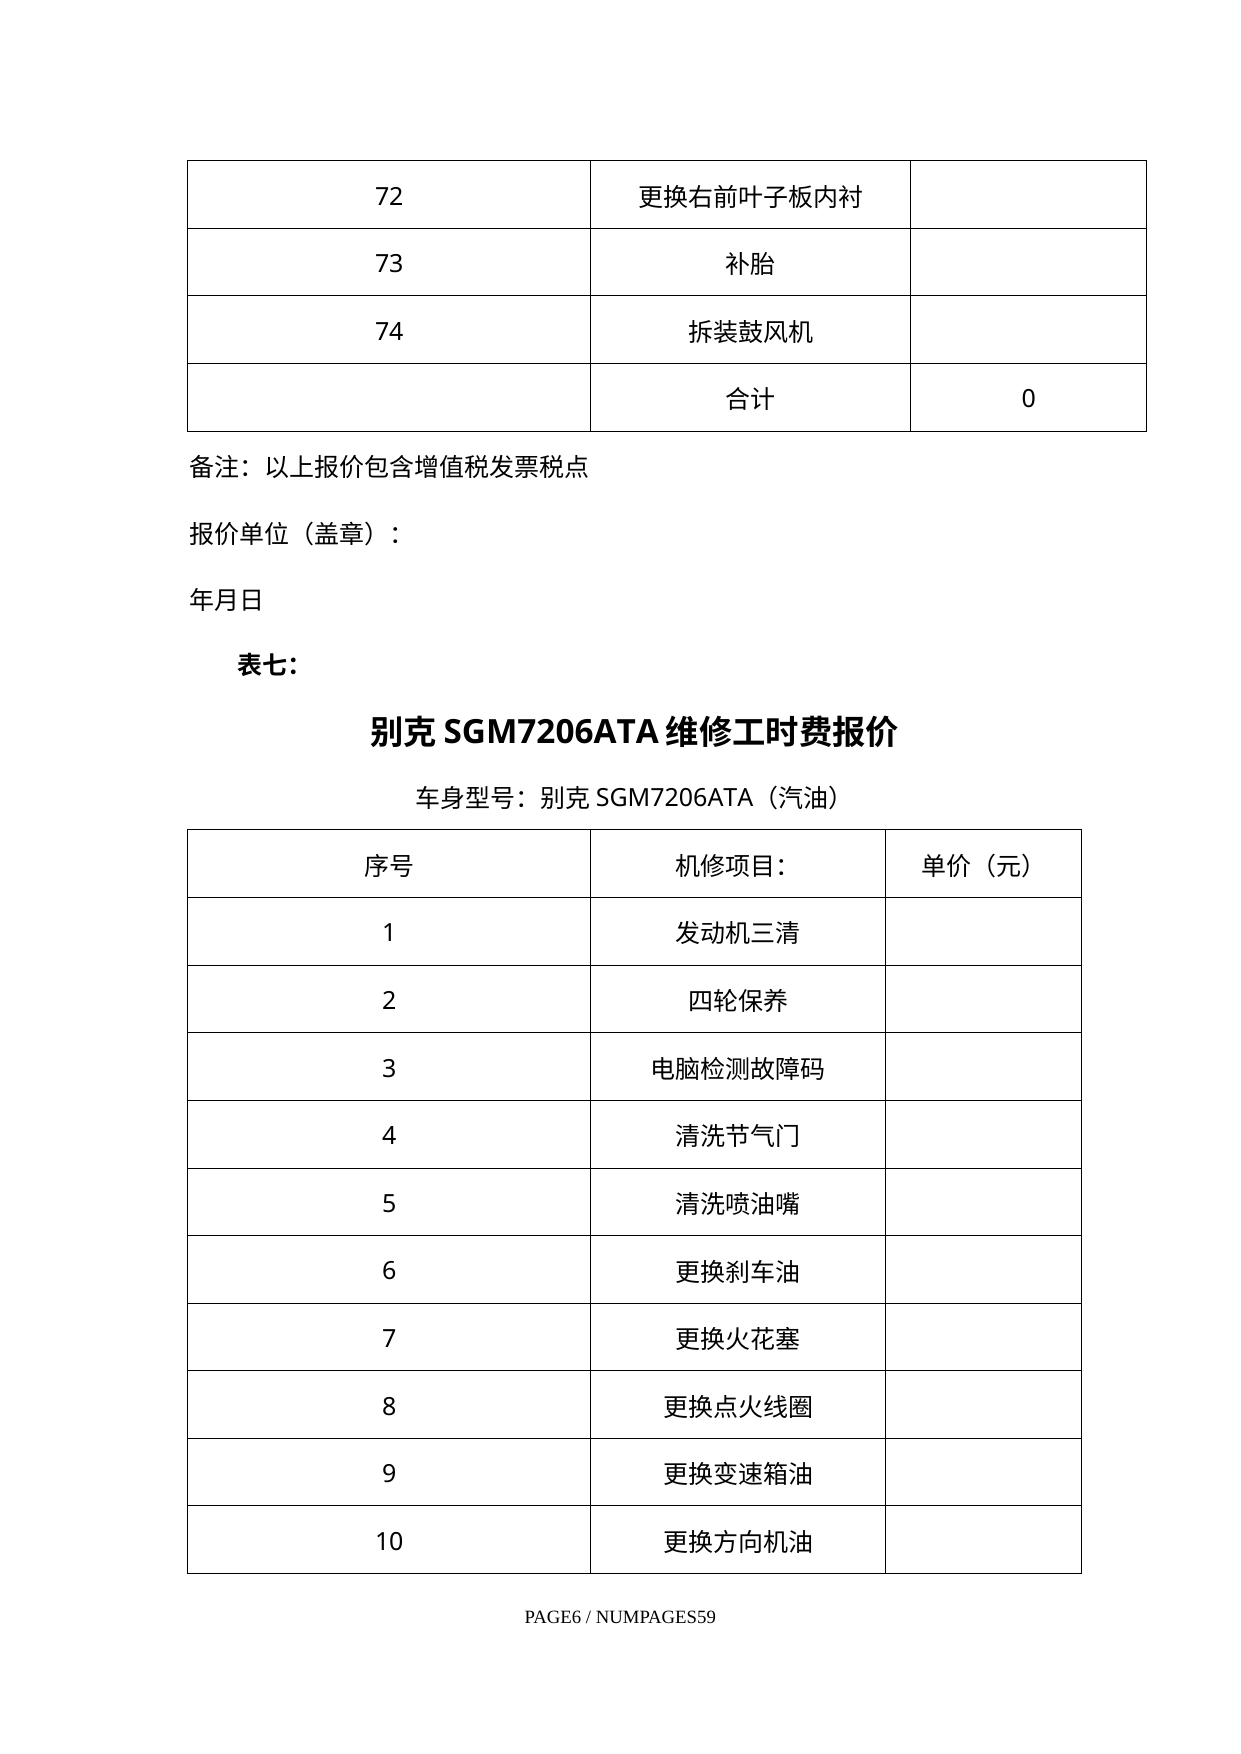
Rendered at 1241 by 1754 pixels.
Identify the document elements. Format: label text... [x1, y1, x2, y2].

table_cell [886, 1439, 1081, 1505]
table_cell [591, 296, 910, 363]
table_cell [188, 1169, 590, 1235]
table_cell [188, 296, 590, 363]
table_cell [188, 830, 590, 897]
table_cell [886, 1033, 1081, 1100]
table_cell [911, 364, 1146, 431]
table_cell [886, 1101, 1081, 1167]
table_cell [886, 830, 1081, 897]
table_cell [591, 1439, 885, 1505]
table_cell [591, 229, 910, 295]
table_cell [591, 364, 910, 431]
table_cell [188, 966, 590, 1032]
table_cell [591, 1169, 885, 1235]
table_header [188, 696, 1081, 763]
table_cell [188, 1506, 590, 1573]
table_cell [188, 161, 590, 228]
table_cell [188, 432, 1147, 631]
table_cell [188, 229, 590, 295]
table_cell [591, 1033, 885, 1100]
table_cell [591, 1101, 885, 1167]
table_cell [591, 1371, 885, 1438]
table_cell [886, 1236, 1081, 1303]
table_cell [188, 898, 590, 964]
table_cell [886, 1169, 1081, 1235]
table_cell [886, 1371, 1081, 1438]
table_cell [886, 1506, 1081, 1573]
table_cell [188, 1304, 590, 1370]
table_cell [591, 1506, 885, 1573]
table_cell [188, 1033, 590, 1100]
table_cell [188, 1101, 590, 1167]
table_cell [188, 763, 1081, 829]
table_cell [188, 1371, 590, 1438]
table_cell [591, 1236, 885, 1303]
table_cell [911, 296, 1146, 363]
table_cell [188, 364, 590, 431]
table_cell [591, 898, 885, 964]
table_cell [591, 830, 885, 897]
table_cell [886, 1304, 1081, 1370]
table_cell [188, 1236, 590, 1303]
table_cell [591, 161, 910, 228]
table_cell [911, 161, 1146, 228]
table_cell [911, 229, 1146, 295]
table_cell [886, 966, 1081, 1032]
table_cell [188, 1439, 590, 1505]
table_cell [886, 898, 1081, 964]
text 表七： [187, 631, 1053, 696]
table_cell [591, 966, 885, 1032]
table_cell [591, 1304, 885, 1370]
